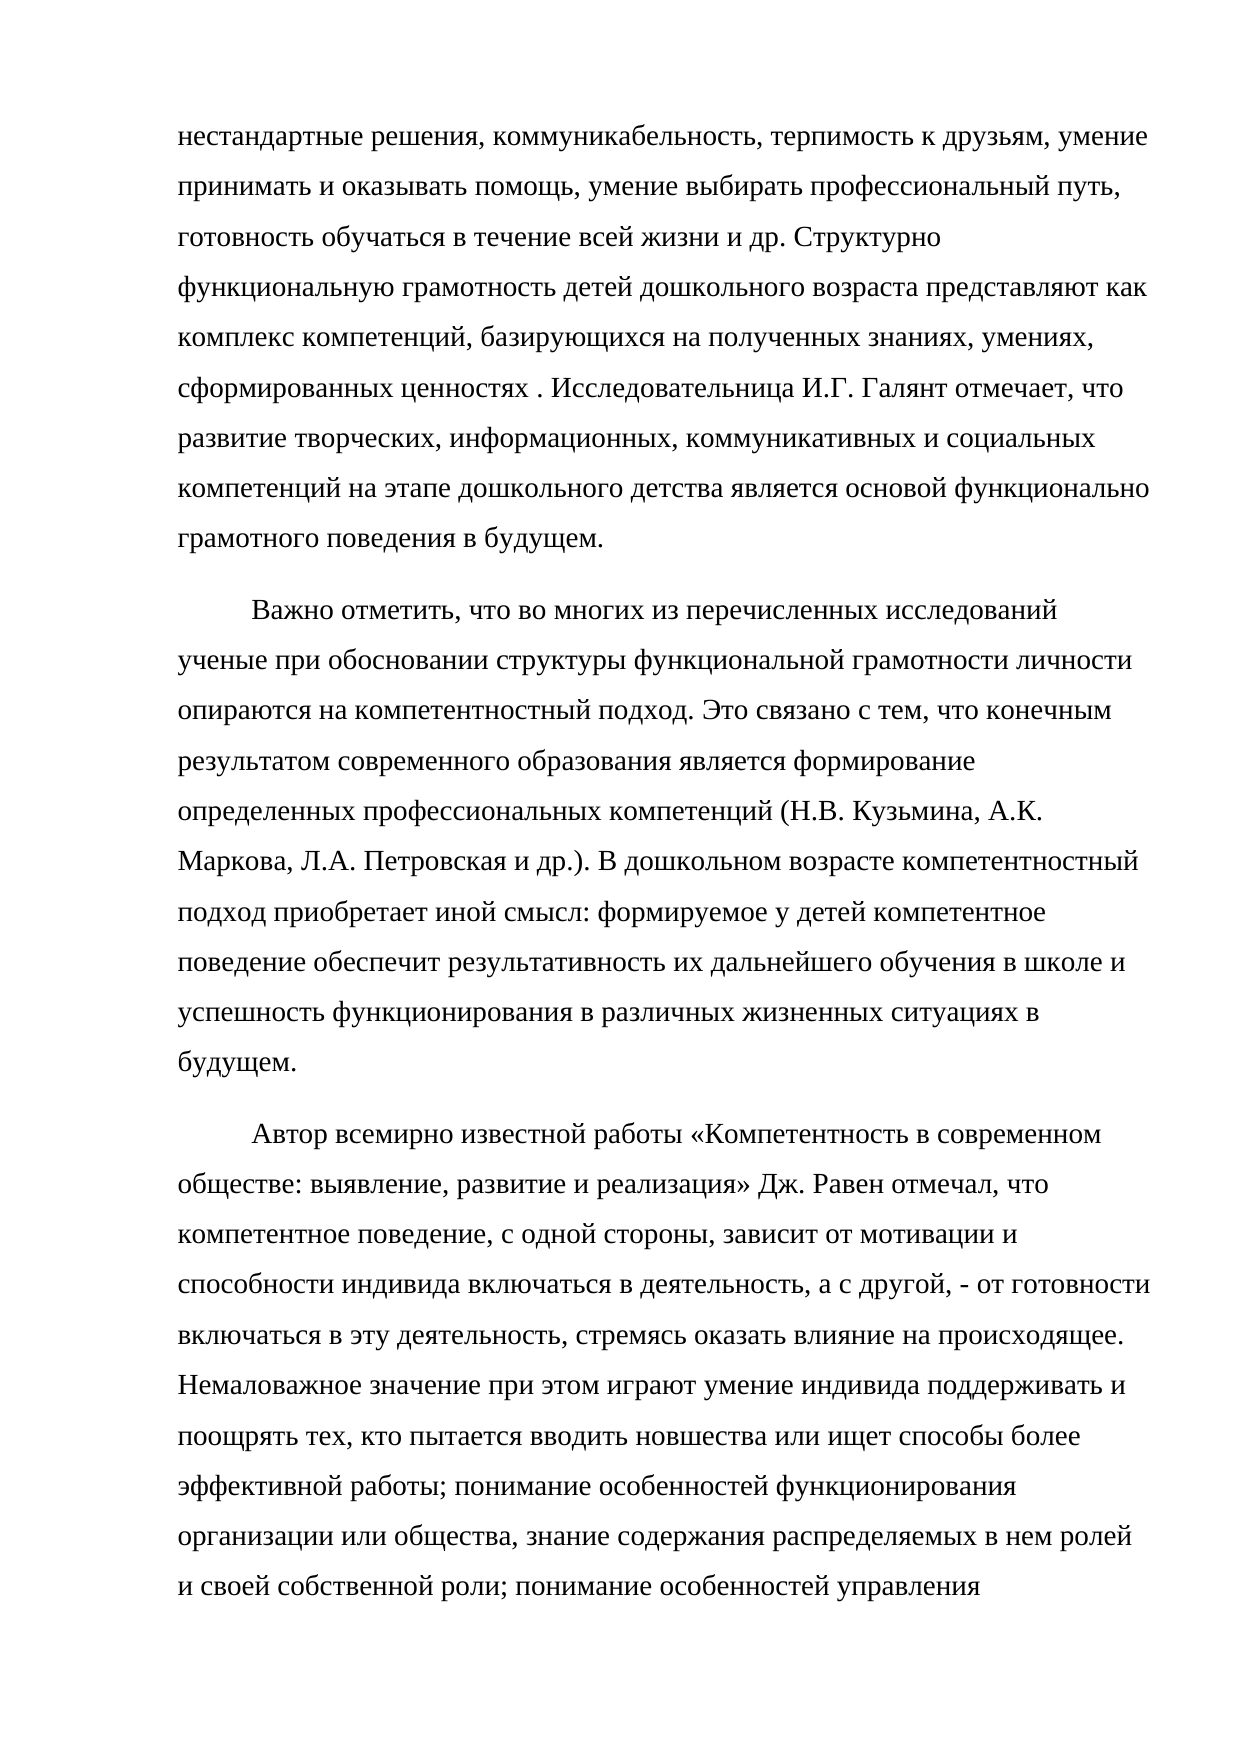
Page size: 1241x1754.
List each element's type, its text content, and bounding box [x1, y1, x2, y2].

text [177, 118, 1152, 554]
text Важно отметить, что во многих из перечисленных исследований ученые при обосновании структуры функциональной грамотности личности опираются на компетентностный подход. Это связано с тем, что конечным результатом современного образования является формирование определенных профессиональных компетенций (Н.В. Кузьмина, А.К. Маркова, Л.А. Петровская и др.). В дошкольном возрасте компетентностный подход приобретает иной смысл: формируемое у детей компетентное поведение обеспечит результативность их дальнейшего обучения в школе и успешность функционирования в различных жизненных ситуациях в будущем. [177, 592, 1152, 1078]
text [177, 1116, 1152, 1602]
